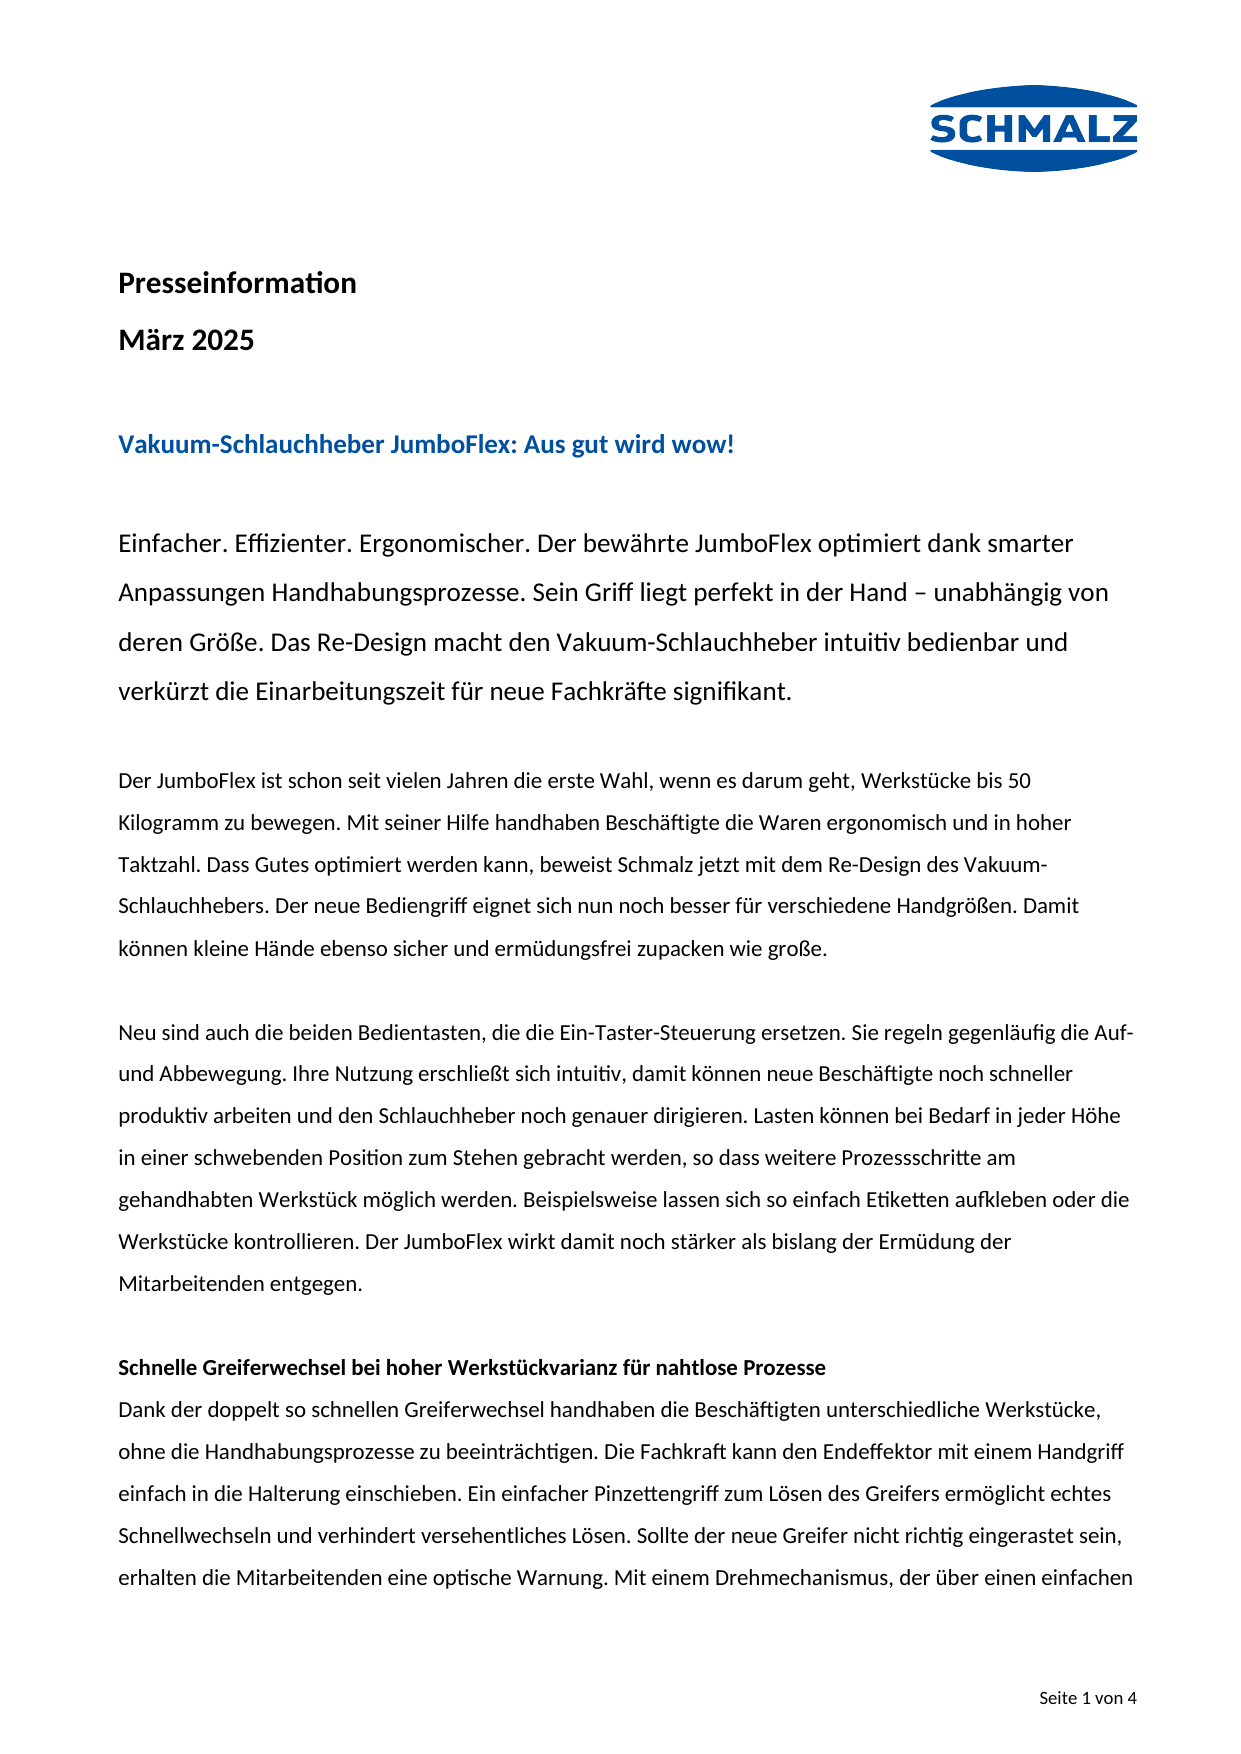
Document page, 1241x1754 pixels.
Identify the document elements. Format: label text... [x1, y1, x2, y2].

picture [930, 85, 1138, 172]
text März 2025 [118, 320, 1137, 358]
text Einfacher. Effizienter. Ergonomischer. Der bewährte JumboFlex optimiert dank smarter Anpassungen Handhabungsprozesse. Sein Griff liegt perfekt in der Hand – unabhängig von deren Größe. Das Re-Design macht den Vakuum-Schlauchheber intuitiv bedienbar und verkürzt die Einarbeitungszeit für neue Fachkräfte signifikant. [118, 526, 1137, 707]
text Schnelle Greiferwechsel bei hoher Werkstückvarianz für nahtlose Prozesse [118, 1353, 1137, 1381]
text Presseinformation [118, 263, 1137, 301]
text Vakuum-Schlauchheber JumboFlex: Aus gut wird wow! [118, 427, 1137, 460]
text Neu sind auch die beiden Bedientasten, die die Ein-Taster-Steuerung ersetzen. Sie regeln gegenläufig die Auf- und Abbewegung. Ihre Nutzung erschließt sich intuitiv, damit können neue Beschäftigte noch schneller produktiv arbeiten und den Schlauchheber noch genauer dirigieren. Lasten können bei Bedarf in jeder Höhe in einer schwebenden Position zum Stehen gebracht werden, so dass weitere Prozessschritte am gehandhabten Werkstück möglich werden. Beispielsweise lassen sich so einfach Etiketten aufkleben oder die Werkstücke kontrollieren. Der JumboFlex wirkt damit noch stärker als bislang der Ermüdung der Mitarbeitenden entgegen. [118, 1018, 1137, 1297]
text Der JumboFlex ist schon seit vielen Jahren die erste Wahl, wenn es darum geht, Werkstücke bis 50 Kilogramm zu bewegen. Mit seiner Hilfe handhaben Beschäftigte die Waren ergonomisch und in hoher Taktzahl. Dass Gutes optimiert werden kann, beweist Schmalz jetzt mit dem Re-Design des Vakuum-Schlauchhebers. Der neue Bediengriff eignet sich nun noch besser für verschiedene Handgrößen. Damit können kleine Hände ebenso sicher und ermüdungsfrei zupacken wie große. [118, 766, 1137, 962]
